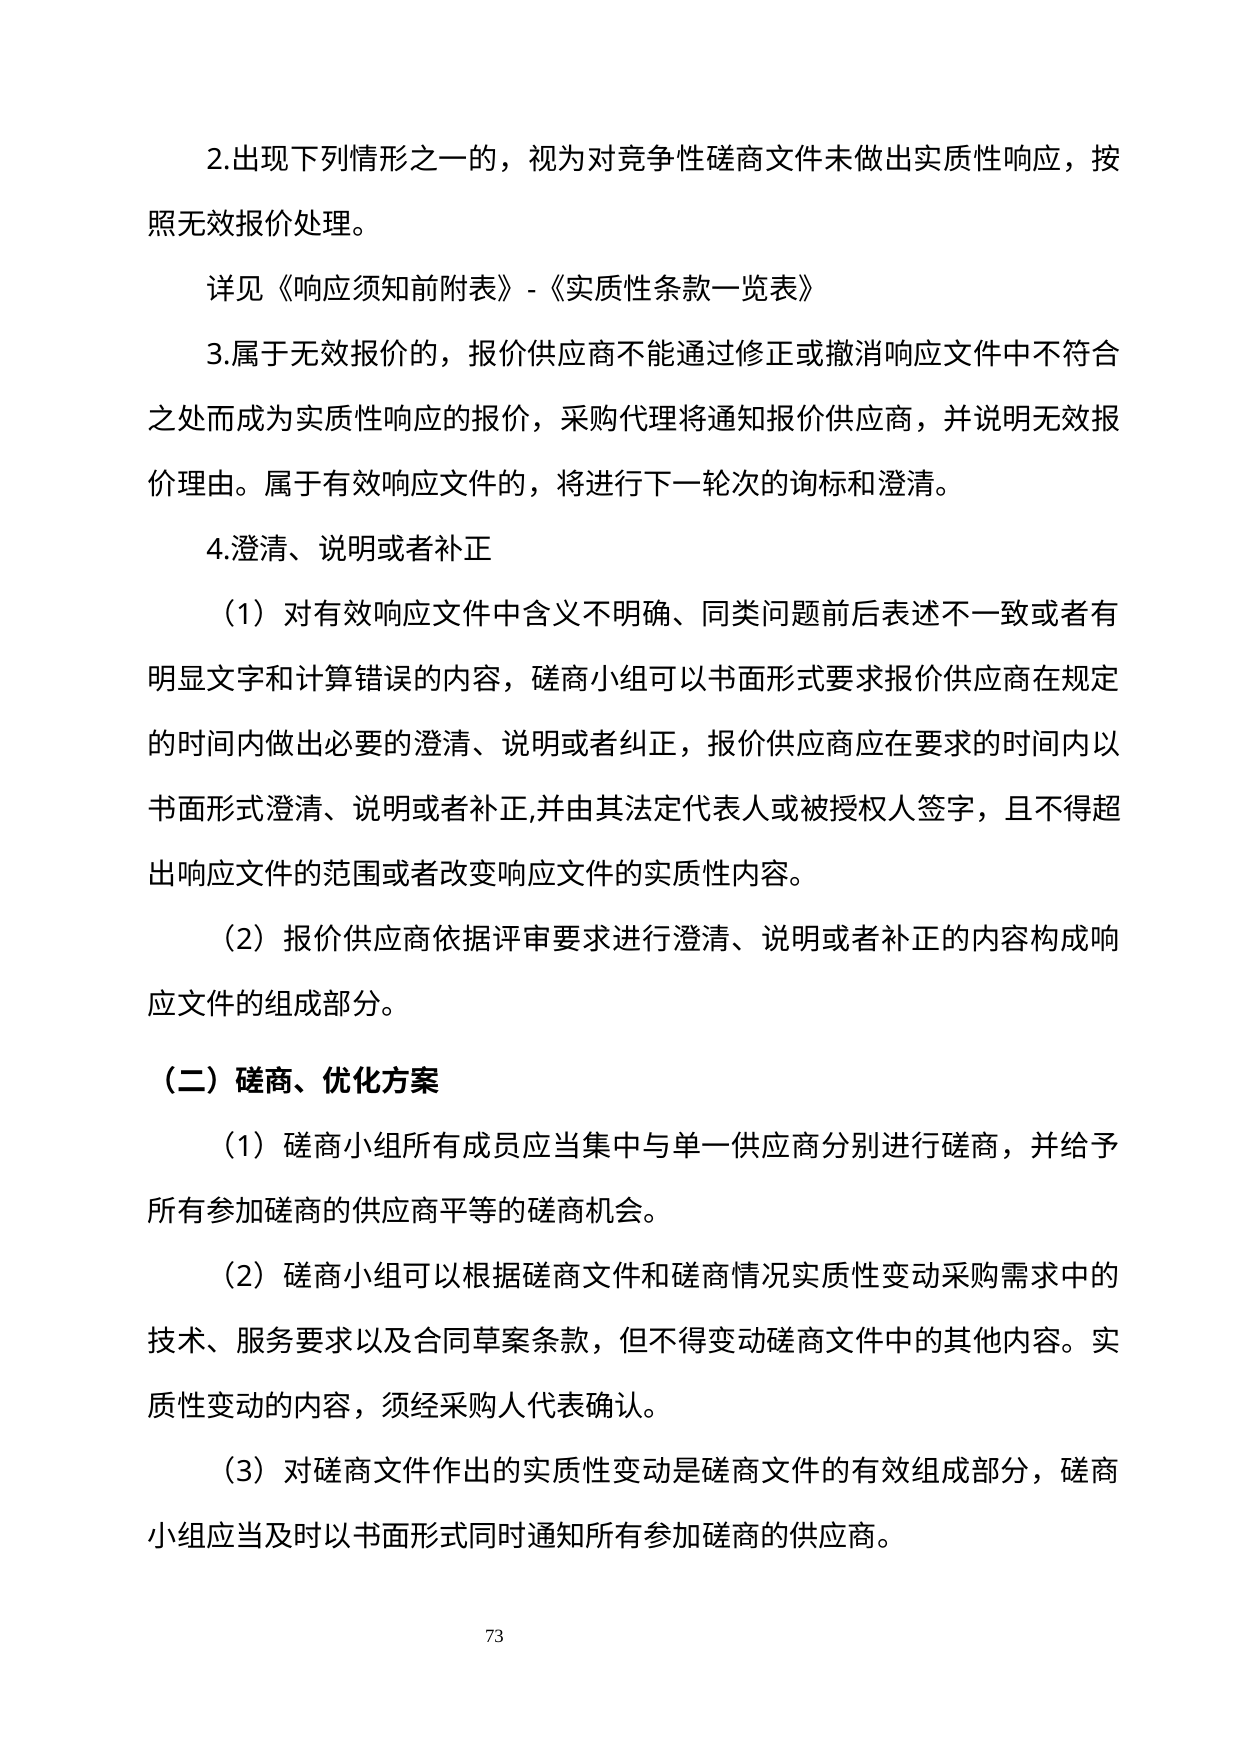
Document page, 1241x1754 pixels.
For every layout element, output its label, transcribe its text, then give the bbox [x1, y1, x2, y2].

text （2）磋商小组可以根据磋商文件和磋商情况实质性变动采购需求中的技术、服务要求以及合同草案条款，但不得变动磋商文件中的其他内容。实质性变动的内容，须经采购人代表确认。 [148, 1242, 1122, 1437]
text 2.出现下列情形之一的，视为对竞争性磋商文件未做出实质性响应，按照无效报价处理。 [148, 124, 1122, 254]
text 3.属于无效报价的，报价供应商不能通过修正或撤消响应文件中不符合之处而成为实质性响应的报价，采购代理将通知报价供应商，并说明无效报价理由。属于有效响应文件的，将进行下一轮次的询标和澄清。 [148, 319, 1122, 514]
text （3）对磋商文件作出的实质性变动是磋商文件的有效组成部分，磋商小组应当及时以书面形式同时通知所有参加磋商的供应商。 [148, 1437, 1122, 1567]
text 4.澄清、说明或者补正 [148, 514, 1122, 579]
text 详见《响应须知前附表》-《实质性条款一览表》 [148, 254, 1122, 319]
text （二）磋商、优化方案 [148, 1047, 1122, 1112]
text （2）报价供应商依据评审要求进行澄清、说明或者补正的内容构成响应文件的组成部分。 [148, 904, 1122, 1034]
text （1）对有效响应文件中含义不明确、同类问题前后表述不一致或者有明显文字和计算错误的内容，磋商小组可以书面形式要求报价供应商在规定的时间内做出必要的澄清、说明或者纠正，报价供应商应在要求的时间内以书面形式澄清、说明或者补正,并由其法定代表人或被授权人签字，且不得超出响应文件的范围或者改变响应文件的实质性内容。 [148, 579, 1122, 904]
text （1）磋商小组所有成员应当集中与单一供应商分别进行磋商，并给予所有参加磋商的供应商平等的磋商机会。 [148, 1112, 1122, 1242]
